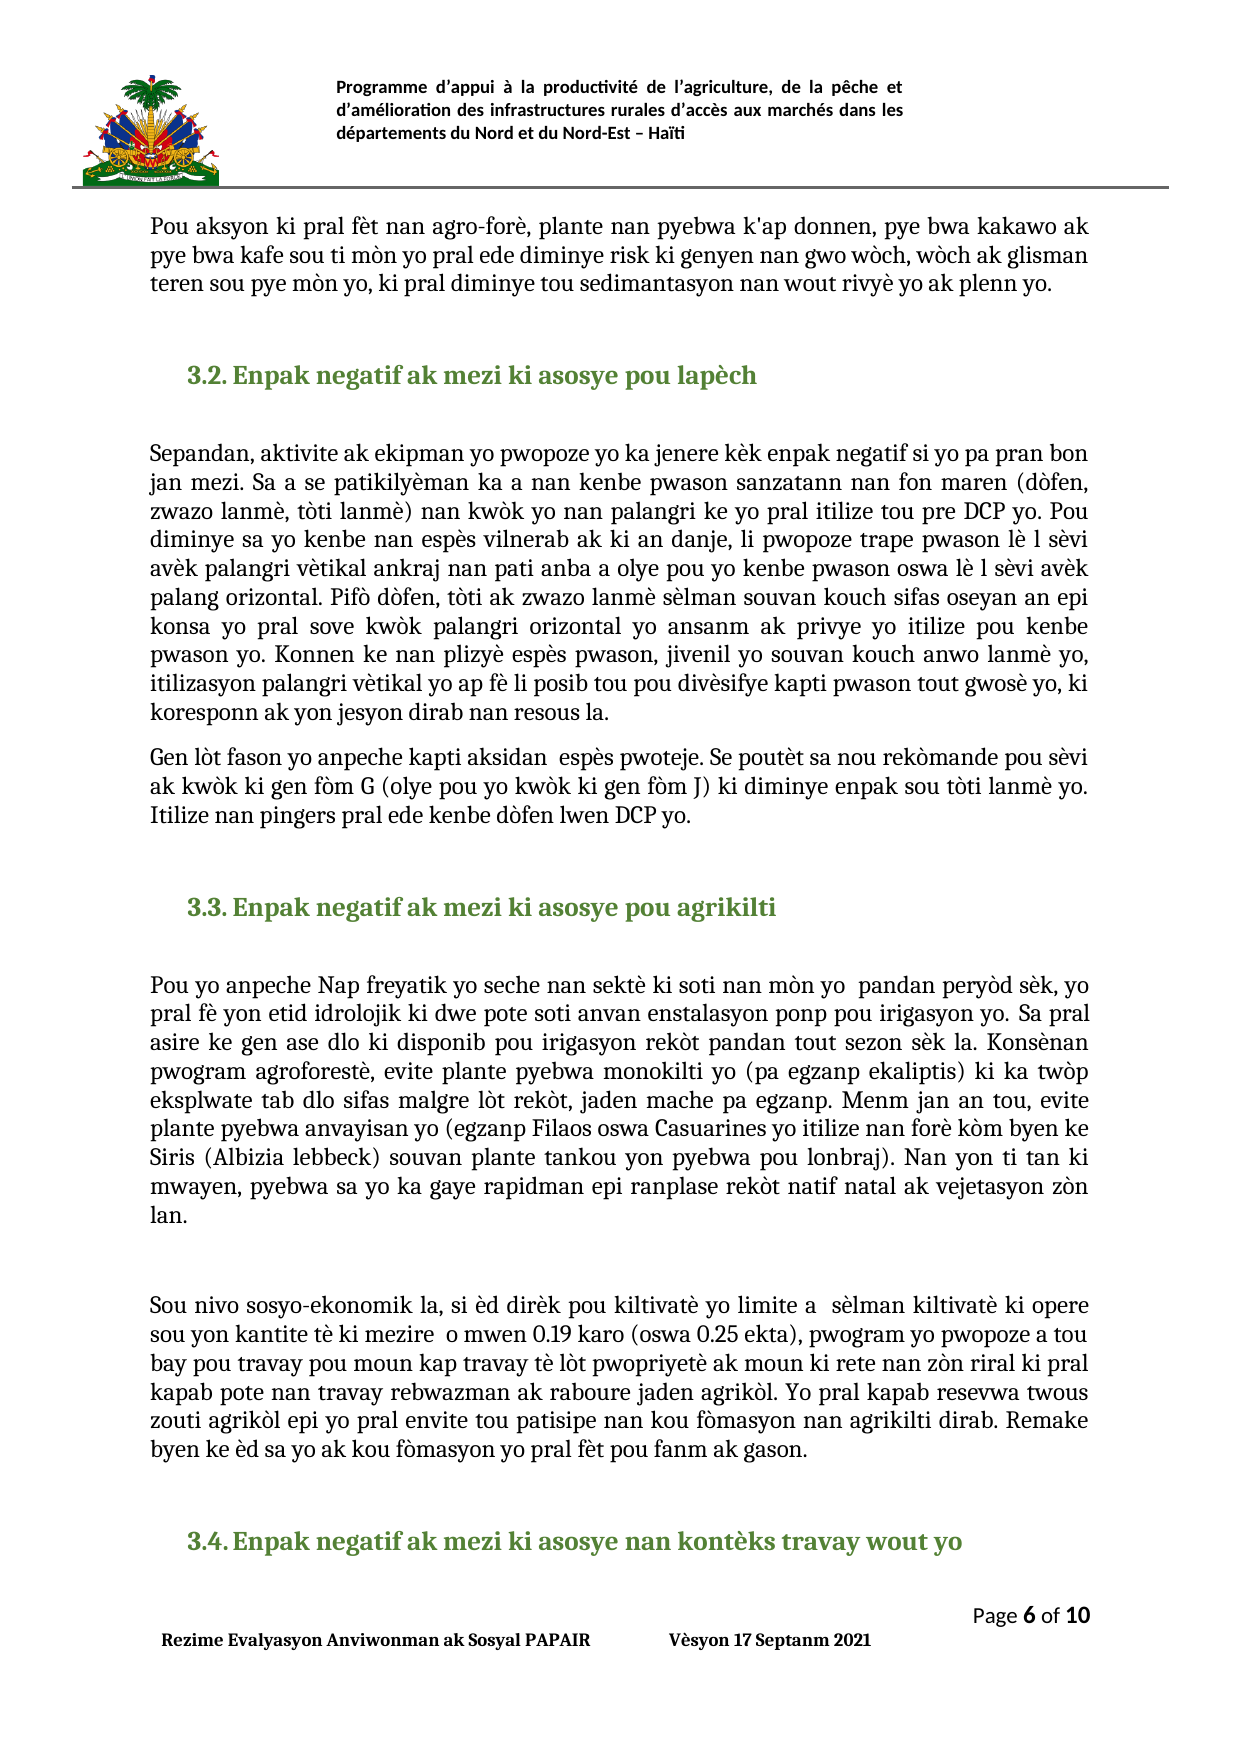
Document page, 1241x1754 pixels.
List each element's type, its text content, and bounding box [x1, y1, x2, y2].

text Gen lòt fason yo anpeche kapti aksidan espès pwoteje. Se poutèt sa nou rekòmande pou sèvi ak kwòk ki gen fòm G (olye pou yo kwòk ki gen fòm J) ki diminye enpak sou tòti lanmè yo. Itilize nan pingers pral ede kenbe dòfen lwen DCP yo. [150, 743, 1090, 829]
subtitle Enpak negatif ak mezi ki asosye pou agrikilti [187, 892, 1090, 923]
subtitle Enpak negatif ak mezi ki asosye nan kontèks travay wout yo [187, 1526, 1090, 1557]
text Sepandan, aktivite ak ekipman yo pwopoze yo ka jenere kèk enpak negatif si yo pa pran bon jan mezi. Sa a se patikilyèman ka a nan kenbe pwason sanzatann nan fon maren (dòfen, zwazo lanmè, tòti lanmè) nan kwòk yo nan palangri ke yo pral itilize tou pre DCP yo. Pou diminye sa yo kenbe nan espès vilnerab ak ki an danje, li pwopoze trape pwason lè l sèvi avèk palangri vètikal ankraj nan pati anba a olye pou yo kenbe pwason oswa lè l sèvi avèk palang orizontal. Pifò dòfen, tòti ak zwazo lanmè sèlman souvan kouch sifas oseyan an epi konsa yo pral sove kwòk palangri orizontal yo ansanm ak privye yo itilize pou kenbe pwason yo. Konnen ke nan plizyè espès pwason, jivenil yo souvan kouch anwo lanmè yo, itilizasyon palangri vètikal yo ap fè li posib tou pou divèsifye kapti pwason tout gwosè yo, ki koresponn ak yon jesyon dirab nan resous la. [150, 439, 1090, 727]
subtitle Enpak negatif ak mezi ki asosye pou lapèch [187, 360, 1090, 391]
text Pou yo anpeche Nap freyatik yo seche nan sektè ki soti nan mòn yo pandan peryòd sèk, yo pral fè yon etid idrolojik ki dwe pote soti anvan enstalasyon ponp pou irigasyon yo. Sa pral asire ke gen ase dlo ki disponib pou irigasyon rekòt pandan tout sezon sèk la. Konsènan pwogram agroforestè, evite plante pyebwa monokilti yo (pa egzanp ekaliptis) ki ka twòp eksplwate tab dlo sifas malgre lòt rekòt, jaden mache pa egzanp. Menm jan an tou, evite plante pyebwa anvayisan yo (egzanp Filaos oswa Casuarines yo itilize nan forè kòm byen ke Siris (Albizia lebbeck) souvan plante tankou yon pyebwa pou lonbraj). Nan yon ti tan ki mwayen, pyebwa sa yo ka gaye rapidman epi ranplase rekòt natif natal ak vejetasyon zòn lan. [150, 971, 1090, 1229]
picture [82, 75, 219, 186]
text Sou nivo sosyo-ekonomik la, si èd dirèk pou kiltivatè yo limite a sèlman kiltivatè ki opere sou yon kantite tè ki mezire o mwen 0.19 karo (oswa 0.25 ekta), pwogram yo pwopoze a tou bay pou travay pou moun kap travay tè lòt pwopriyetè ak moun ki rete nan zòn riral ki pral kapab pote nan travay rebwazman ak raboure jaden agrikòl. Yo pral kapab resevwa twous zouti agrikòl epi yo pral envite tou patisipe nan kou fòmasyon nan agrikilti dirab. Remake byen ke èd sa yo ak kou fòmasyon yo pral fèt pou fanm ak gason. [150, 1291, 1090, 1464]
text Pou aksyon ki pral fèt nan agro-forè, plante nan pyebwa k'ap donnen, pye bwa kakawo ak pye bwa kafe sou ti mòn yo pral ede diminye risk ki genyen nan gwo wòch, wòch ak glisman teren sou pye mòn yo, ki pral diminye tou sedimantasyon nan wout rivyè yo ak plenn yo. [150, 212, 1090, 298]
